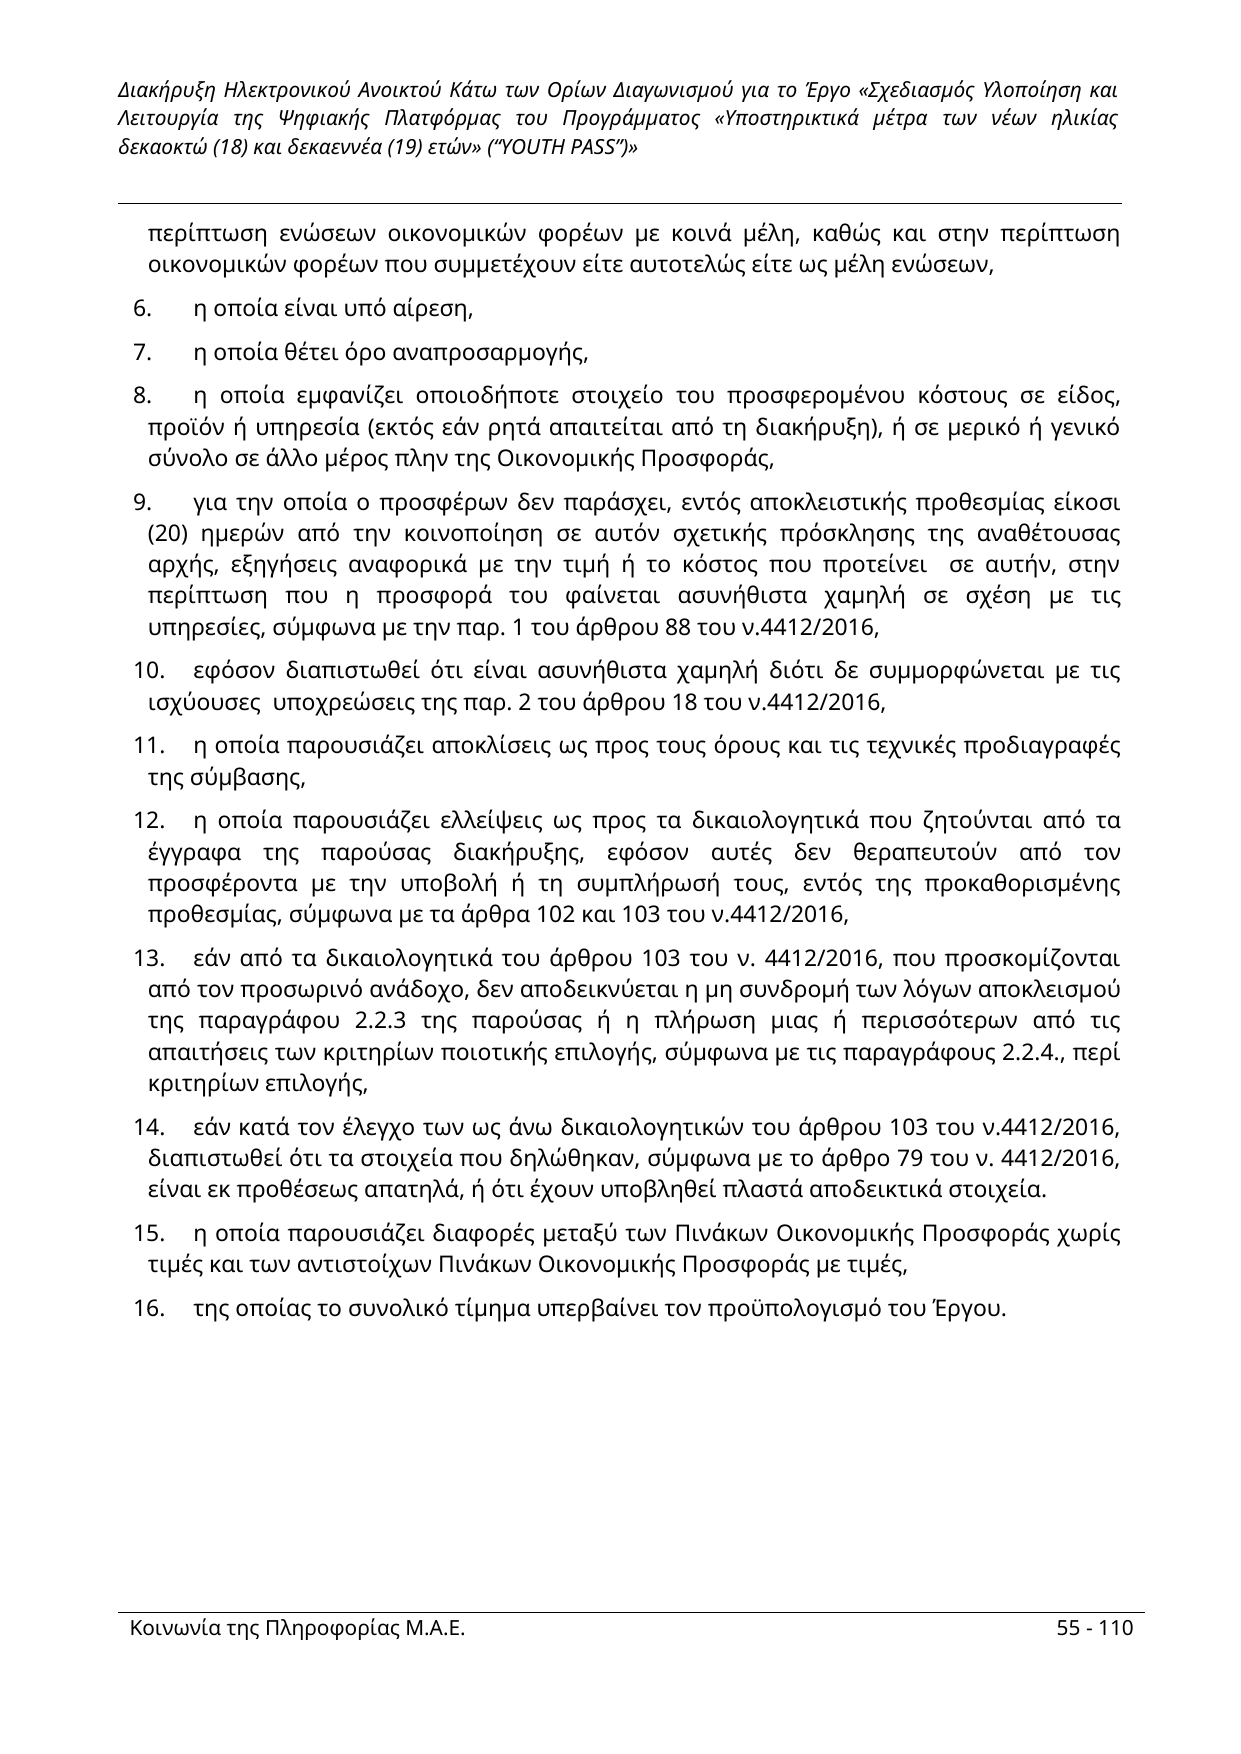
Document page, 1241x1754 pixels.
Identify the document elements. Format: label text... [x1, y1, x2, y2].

list η οποία θέτει όρο αναπροσαρμογής, [133, 336, 1122, 367]
list η οποία παρουσιάζει ελλείψεις ως προς τα δικαιολογητικά που ζητούνται από τα έγγραφα της παρούσας διακήρυξης, εφόσον αυτές δεν θεραπευτούν από τον προσφέροντα με την υποβολή ή τη συμπλήρωσή τους, εντός της προκαθορισμένης προθεσμίας, σύμφωνα με τα άρθρα 102 και 103 του ν.4412/2016, [133, 804, 1122, 929]
list εάν από τα δικαιολογητικά του άρθρου 103 του ν. 4412/2016, που προσκομίζονται από τον προσωρινό ανάδοχο, δεν αποδεικνύεται η μη συνδρομή των λόγων αποκλεισμού της παραγράφου 2.2.3 της παρούσας ή η πλήρωση μιας ή περισσότερων από τις απαιτήσεις των κριτηρίων ποιοτικής επιλογής, σύμφωνα με τις παραγράφους 2.2.4., περί κριτηρίων επιλογής, [133, 942, 1122, 1098]
list για την οποία ο προσφέρων δεν παράσχει, εντός αποκλειστικής προθεσμίας είκοσι (20) ημερών από την κοινοποίηση σε αυτόν σχετικής πρόσκλησης της αναθέτουσας αρχής, εξηγήσεις αναφορικά με την τιμή ή το κόστος που προτείνει σε αυτήν, στην περίπτωση που η προσφορά του φαίνεται ασυνήθιστα χαμηλή σε σχέση με τις υπηρεσίες, σύμφωνα με την παρ. 1 του άρθρου 88 του ν.4412/2016, [133, 486, 1122, 642]
list η οποία παρουσιάζει διαφορές μεταξύ των Πινάκων Οικονομικής Προσφοράς χωρίς τιμές και των αντιστοίχων Πινάκων Οικονομικής Προσφοράς με τιμές, [133, 1217, 1122, 1279]
list η οποία είναι υπό αίρεση, [133, 292, 1122, 323]
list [133, 217, 1122, 279]
list της οποίας το συνολικό τίμημα υπερβαίνει τον προϋπολογισμό του Έργου. [133, 1292, 1122, 1323]
list εάν κατά τον έλεγχο των ως άνω δικαιολογητικών του άρθρου 103 του ν.4412/2016, διαπιστωθεί ότι τα στοιχεία που δηλώθηκαν, σύμφωνα με το άρθρο 79 του ν. 4412/2016, είναι εκ προθέσεως απατηλά, ή ότι έχουν υποβληθεί πλαστά αποδεικτικά στοιχεία. [133, 1111, 1122, 1204]
list εφόσον διαπιστωθεί ότι είναι ασυνήθιστα χαμηλή διότι δε συμμορφώνεται με τις ισχύουσες υποχρεώσεις της παρ. 2 του άρθρου 18 του ν.4412/2016, [133, 654, 1122, 717]
list η οποία παρουσιάζει αποκλίσεις ως προς τους όρους και τις τεχνικές προδιαγραφές της σύμβασης, [133, 729, 1122, 792]
list η οποία εμφανίζει οποιοδήποτε στοιχείο του προσφερομένου κόστους σε είδος, προϊόν ή υπηρεσία (εκτός εάν ρητά απαιτείται από τη διακήρυξη), ή σε μερικό ή γενικό σύνολο σε άλλο μέρος πλην της Οικονομικής Προσφοράς, [133, 379, 1122, 473]
